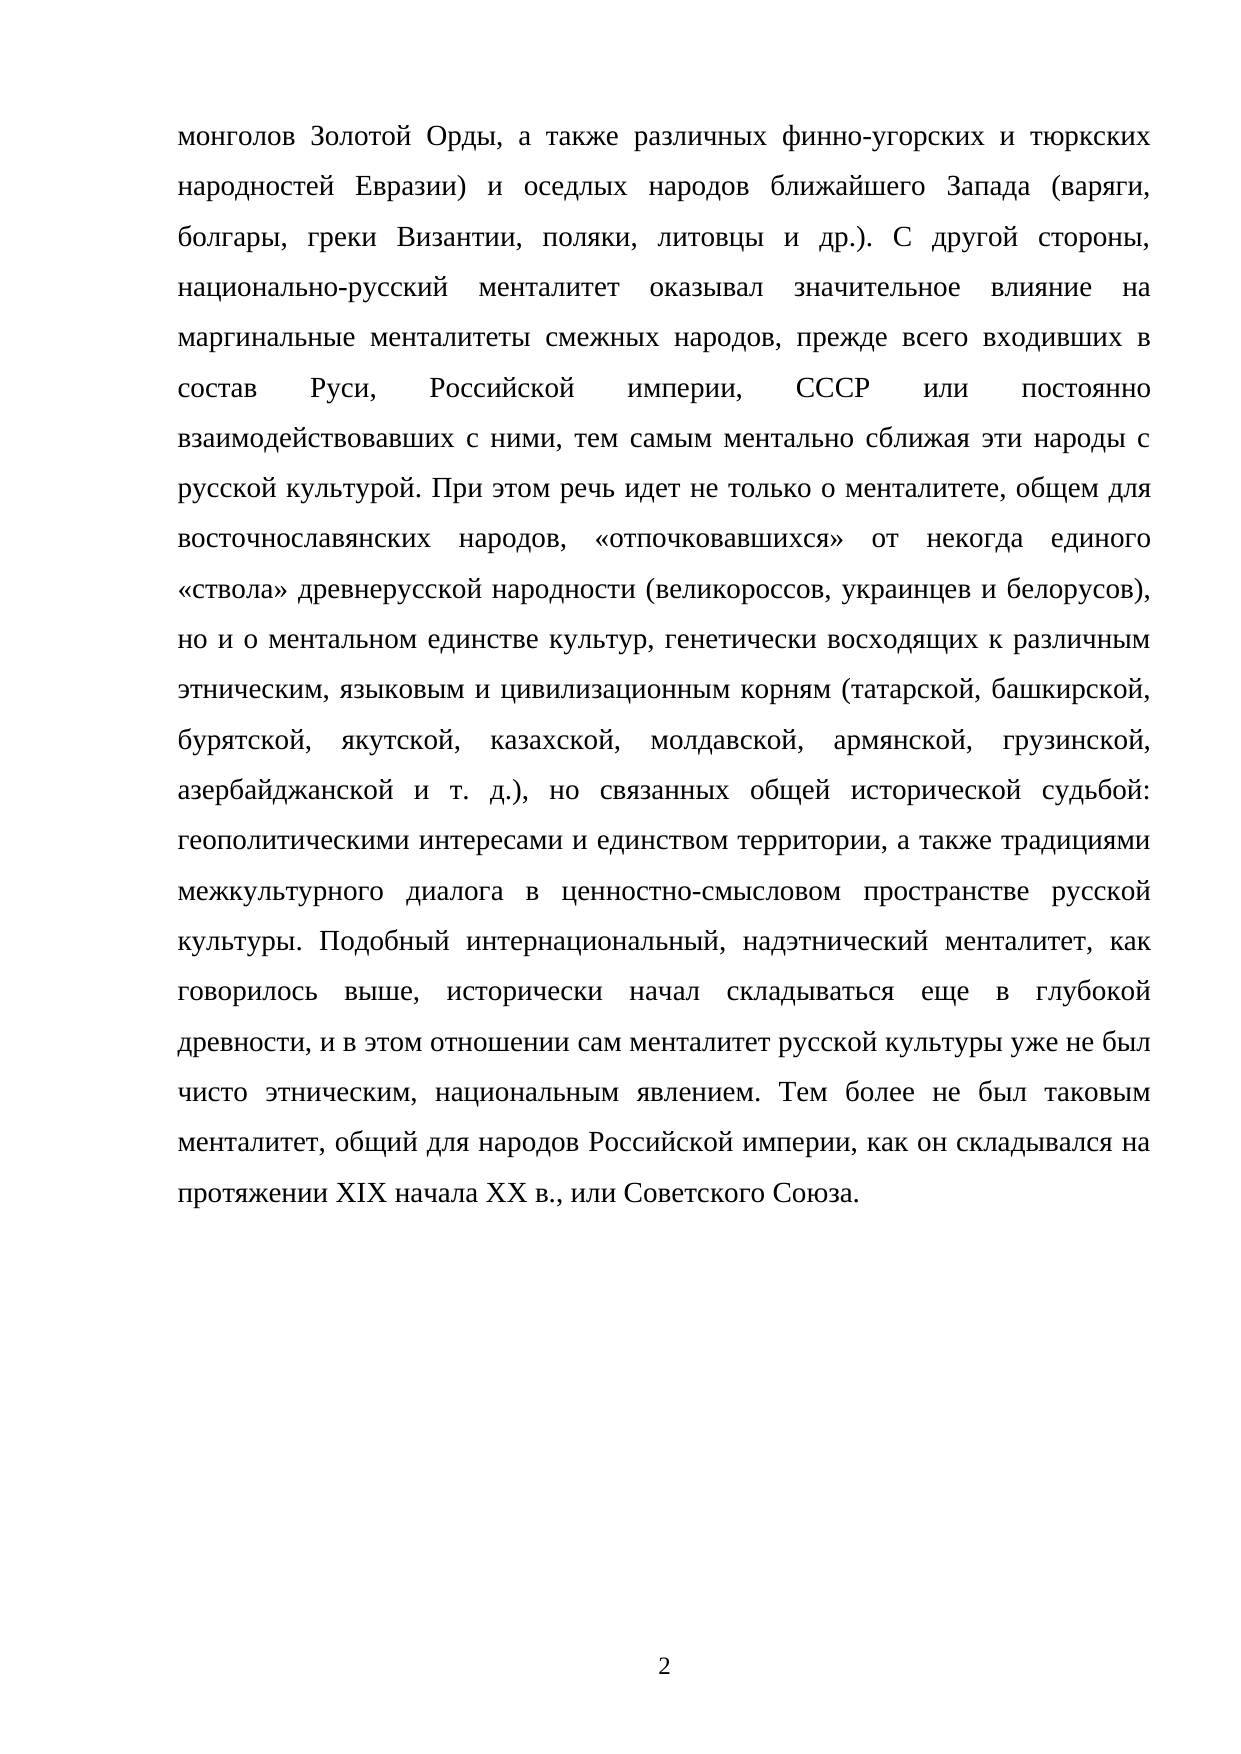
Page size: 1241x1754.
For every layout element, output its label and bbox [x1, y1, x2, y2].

text [177, 118, 1152, 1208]
